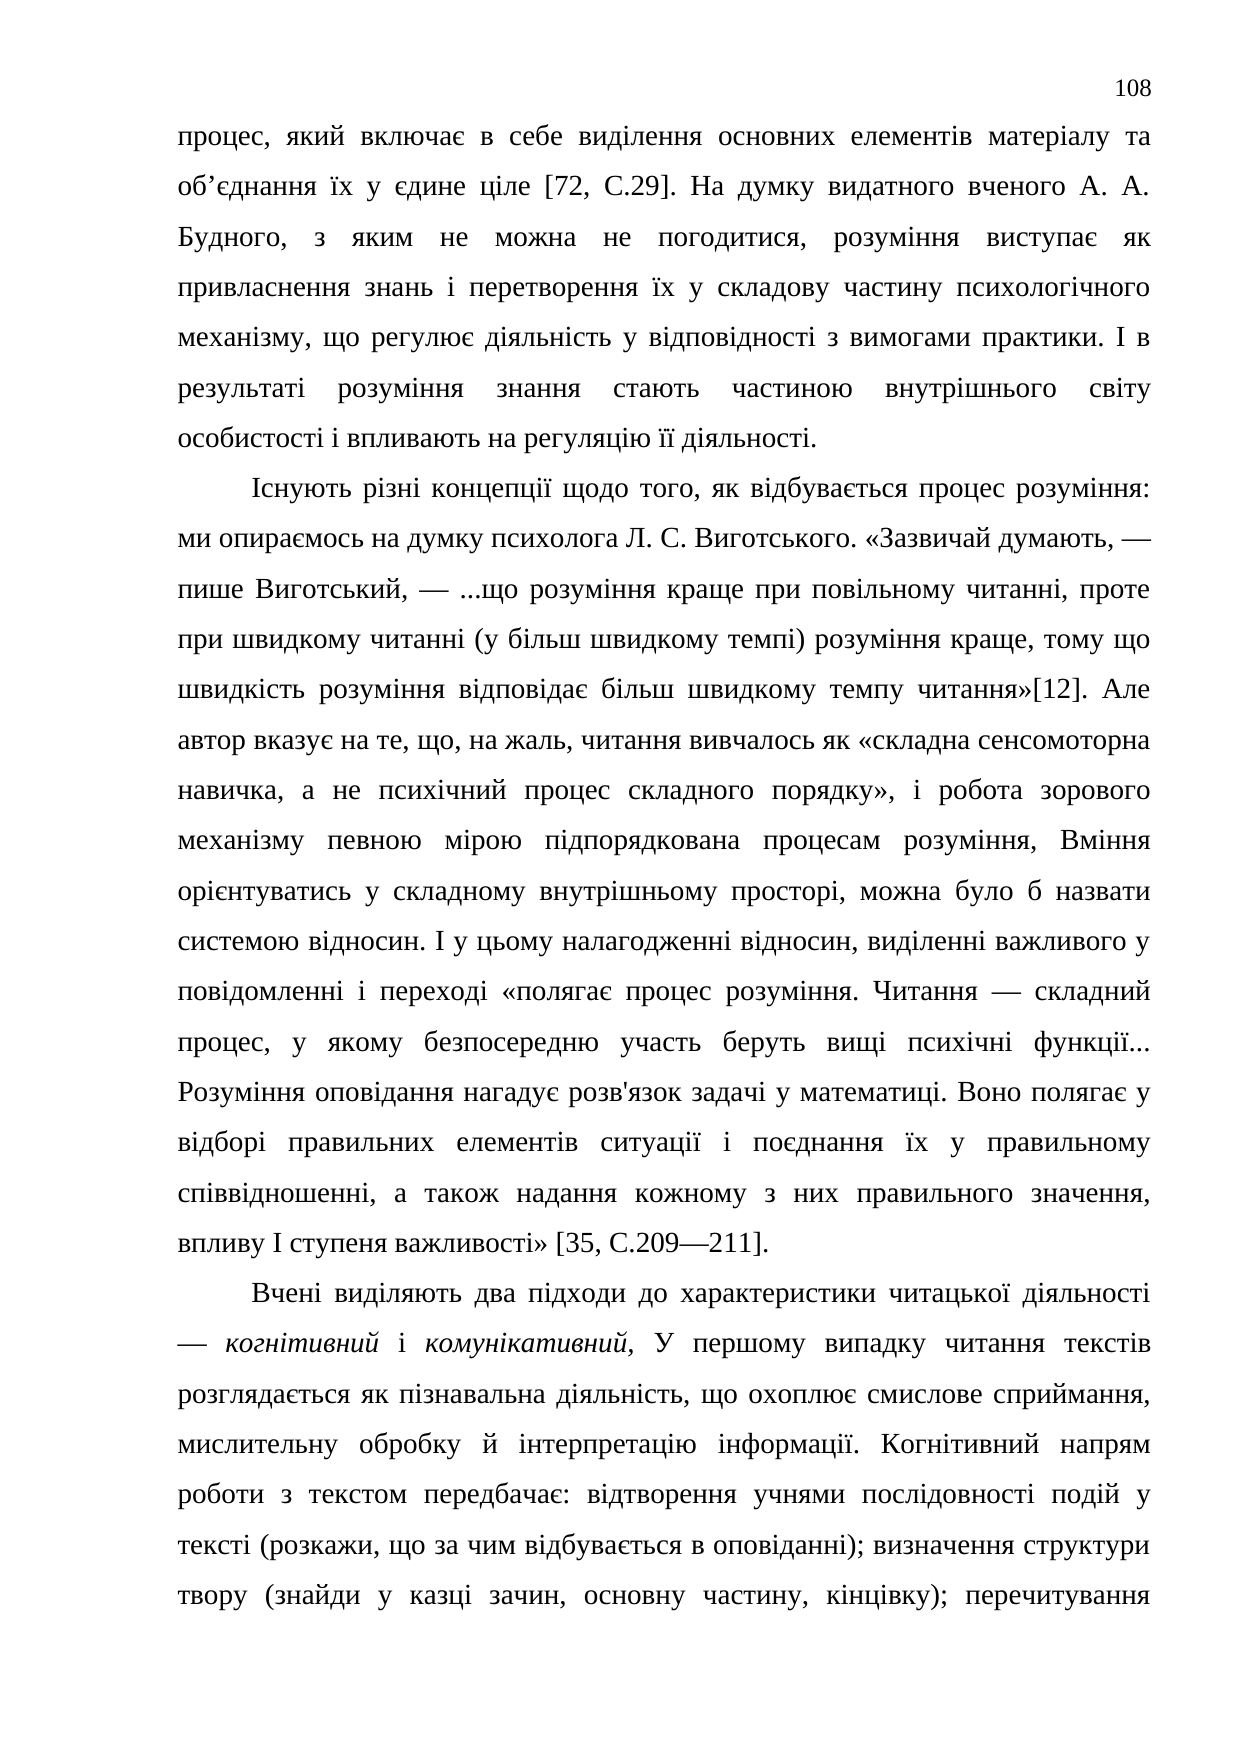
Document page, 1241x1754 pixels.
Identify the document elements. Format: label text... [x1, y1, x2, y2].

text Існують різні концепції щодо того, як відбувається процес розуміння: ми опираємось на думку психолога Л. С. Виготського. «Зазвичай думають, — пише Виготський, — ...що розуміння краще при повільному читанні, проте при швидкому читанні (у більш швидкому темпі) розуміння краще, тому що швидкість розуміння відповідає більш швидкому темпу читання»[12]. Але автор вказує на те, що, на жаль, читання вивчалось як «складна сенсомоторна навичка, а не психічний процес складного порядку», і робота зорового механізму певною мірою підпорядкована процесам розуміння, Вміння орієнтуватись у складному внутрішньому просторі, можна було б назвати системою відносин. І у цьому налагодженні відносин, виділенні важливого у повідомленні і переході «полягає процес розуміння. Читання — складний процес, у якому безпосередню участь беруть вищі психічні функції... Розуміння оповідання нагадує розв'язок задачі у математиці. Воно полягає у відборі правильних елементів ситуації і поєднання їх у правильному співвідношенні, а також надання кожному з них правильного значення, впливу І ступеня важливості» [35, С.209—211]. [177, 470, 1152, 1258]
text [177, 118, 1152, 453]
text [177, 1275, 1152, 1611]
